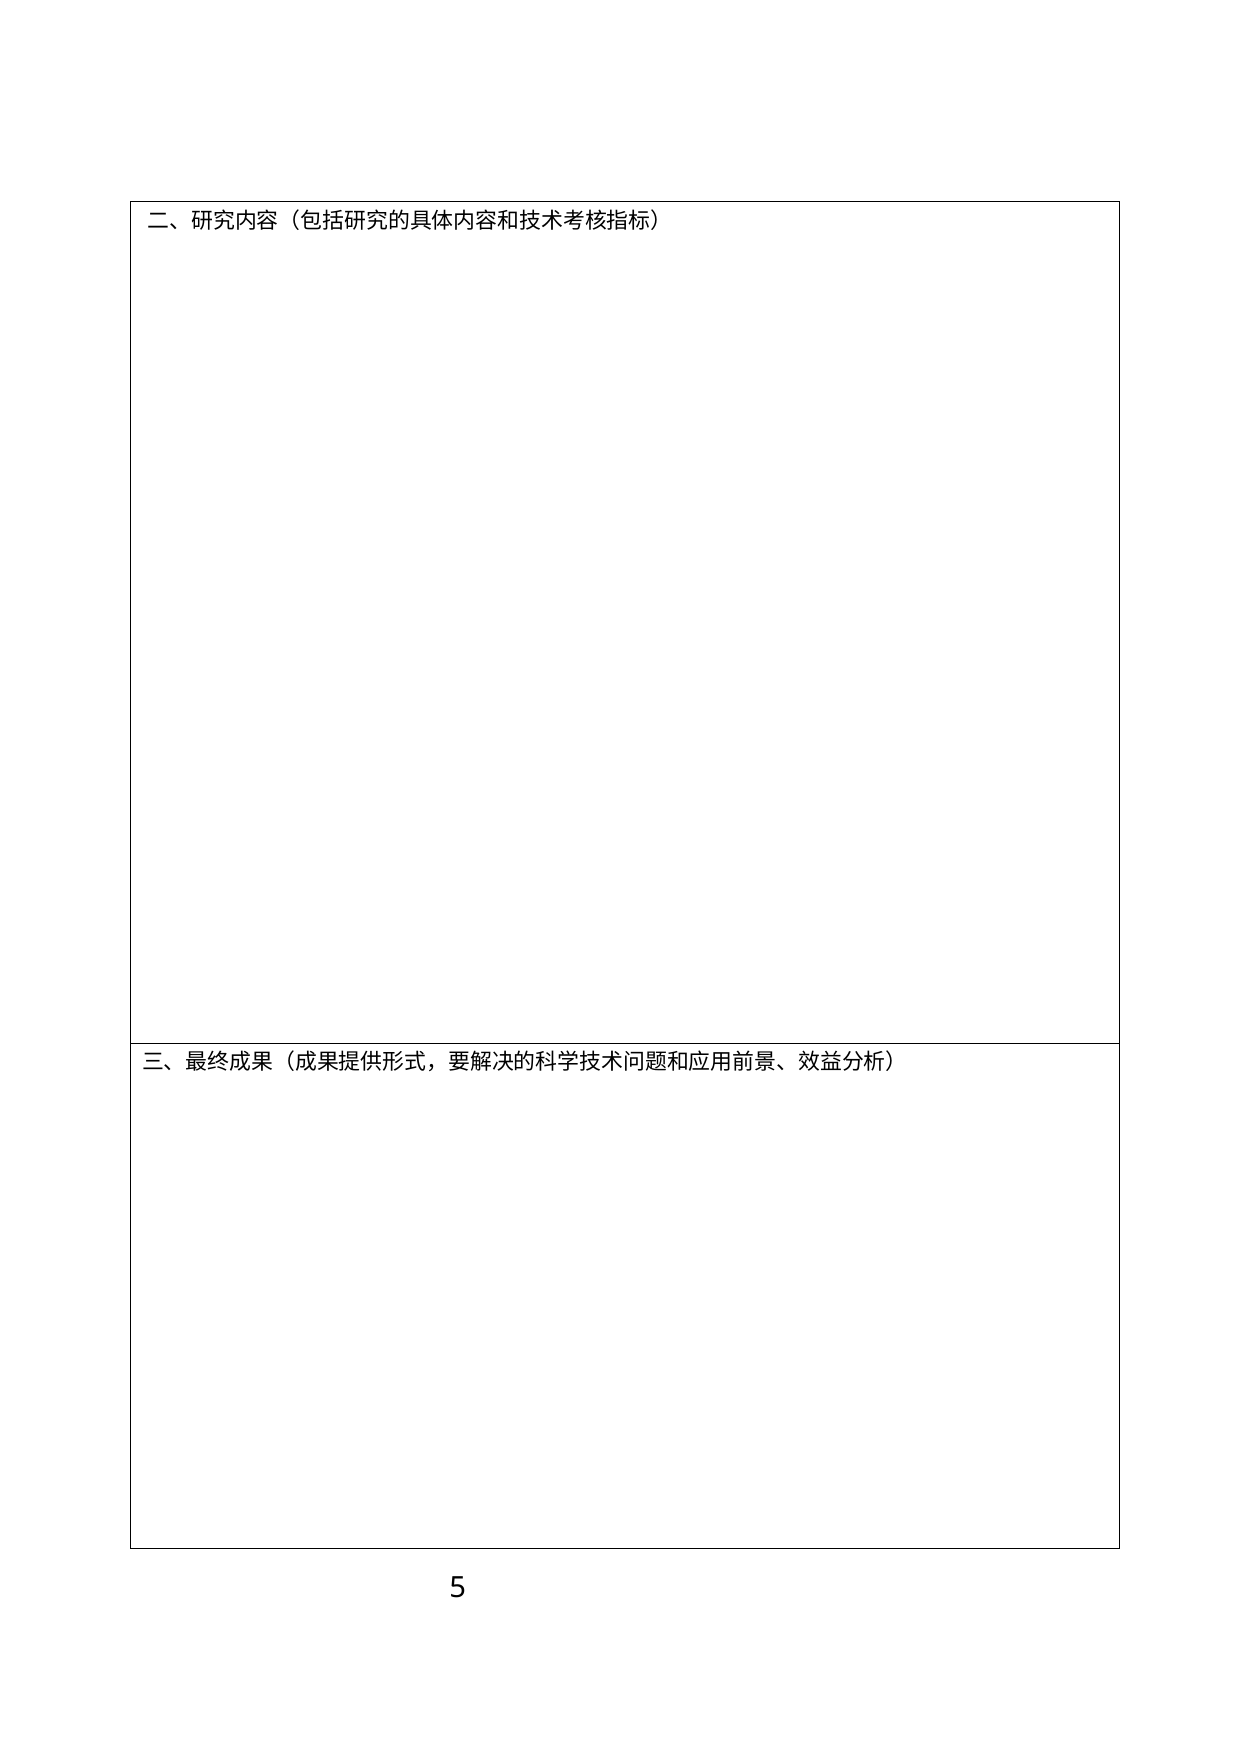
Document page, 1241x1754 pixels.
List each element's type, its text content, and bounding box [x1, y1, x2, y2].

table_cell 二、研究内容（包括研究的具体内容和技术考核指标） [131, 202, 1119, 1042]
table_cell 三、最终成果（成果提供形式，要解决的科学技术问题和应用前景、效益分析） [131, 1044, 1119, 1548]
